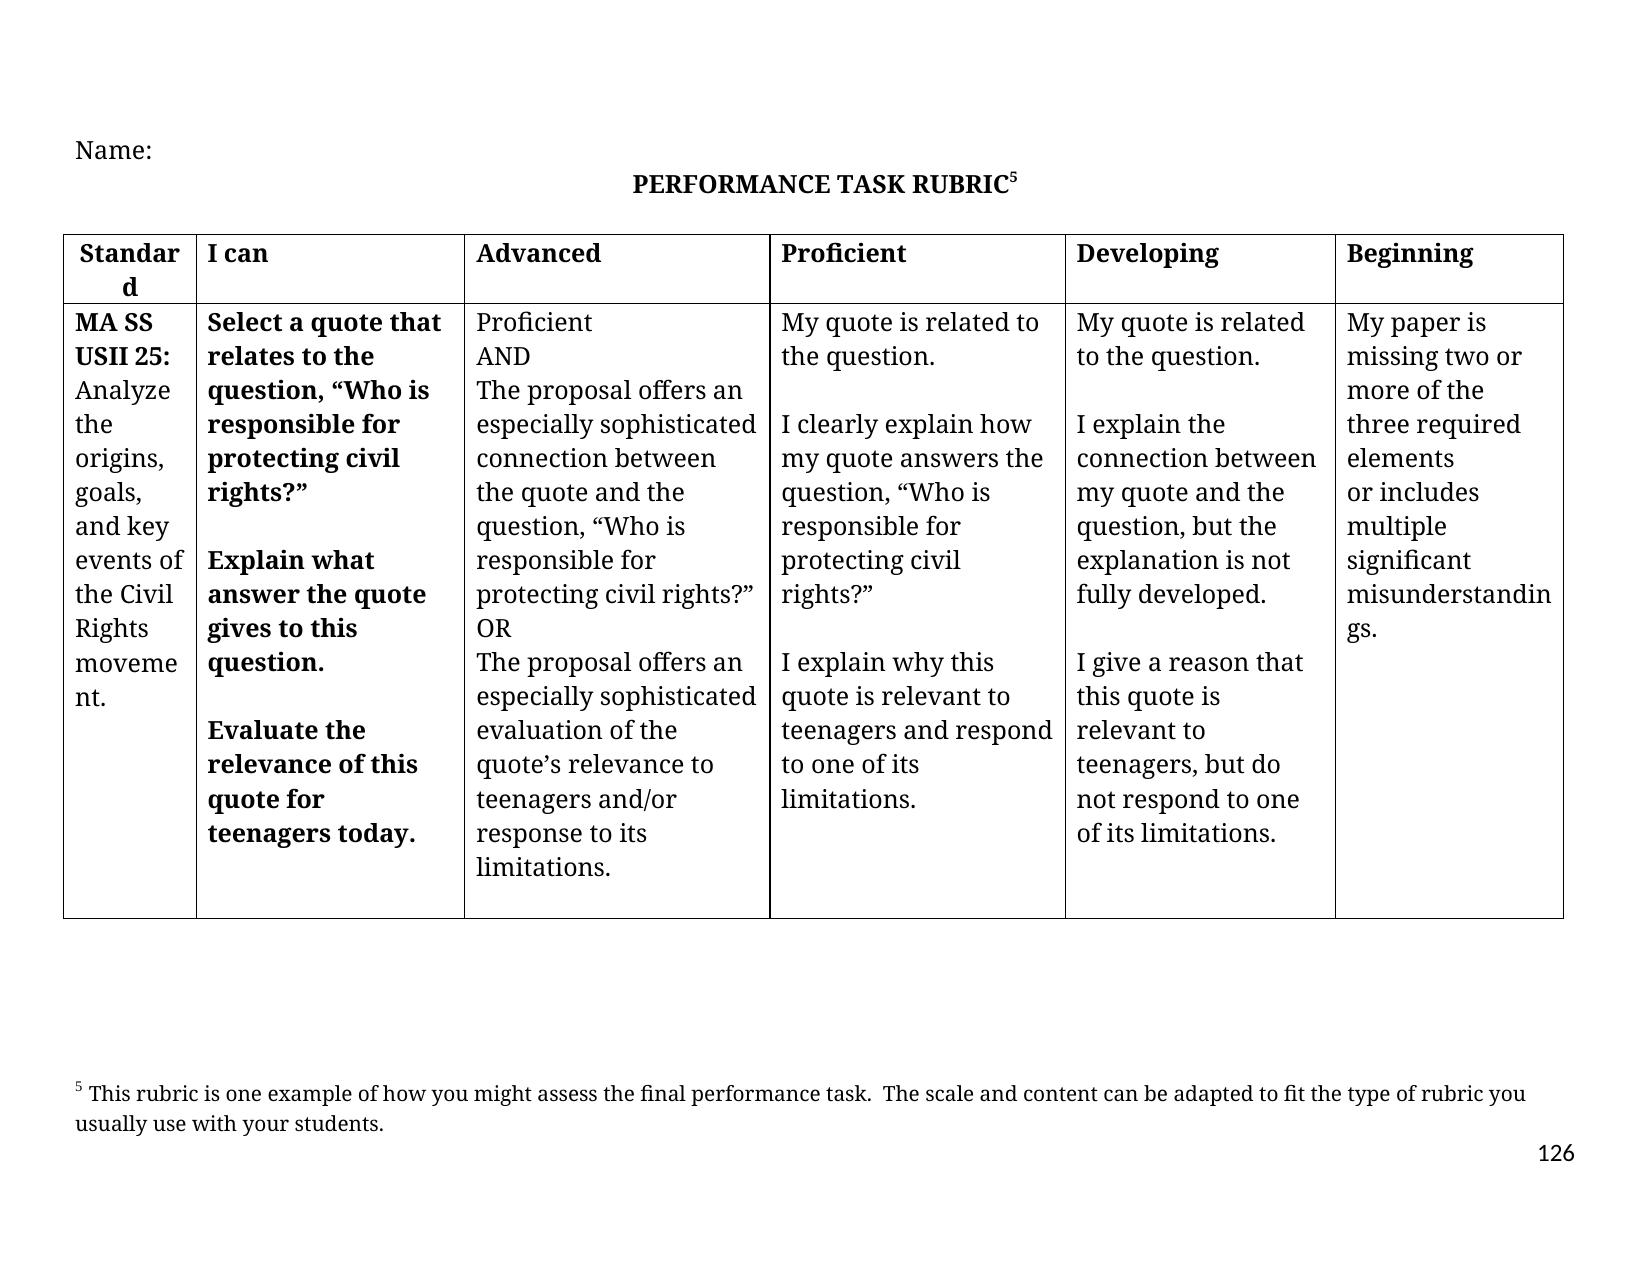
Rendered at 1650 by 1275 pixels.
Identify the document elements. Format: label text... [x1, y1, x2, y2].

text Name: [75, 132, 1575, 167]
table_cell My quote is related to the question. I clearly explain how my quote answers the question, “Who is responsible for protecting civil rights?” I explain why this quote is relevant to teenagers and respond to one of its limitations. [771, 304, 1065, 917]
table_header I can [197, 235, 464, 303]
table_header Standard [64, 235, 196, 303]
text PERFORMANCE TASK RUBRIC [75, 167, 1575, 201]
table_cell My paper is missing two or more of the three required elements or includes multiple significant misunderstandings. [1336, 304, 1563, 917]
table_header Developing [1066, 235, 1335, 303]
table_header Proficient [771, 235, 1065, 303]
table_header Beginning [1336, 235, 1563, 303]
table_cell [64, 304, 196, 917]
table_header Advanced [465, 235, 769, 303]
table_cell Select a quote that relates to the question, “Who is responsible for protecting civil rights?” Explain what answer the quote gives to this question. Evaluate the relevance of this quote for teenagers today. [197, 304, 464, 917]
table_cell My quote is related to the question. I explain the connection between my quote and the question, but the explanation is not fully developed. I give a reason that this quote is relevant to teenagers, but do not respond to one of its limitations. [1066, 304, 1335, 917]
table_cell Proficient AND The proposal offers an especially sophisticated connection between the quote and the question, “Who is responsible for protecting civil rights?” OR The proposal offers an especially sophisticated evaluation of the quote’s relevance to teenagers and/or response to its limitations. [465, 304, 769, 917]
